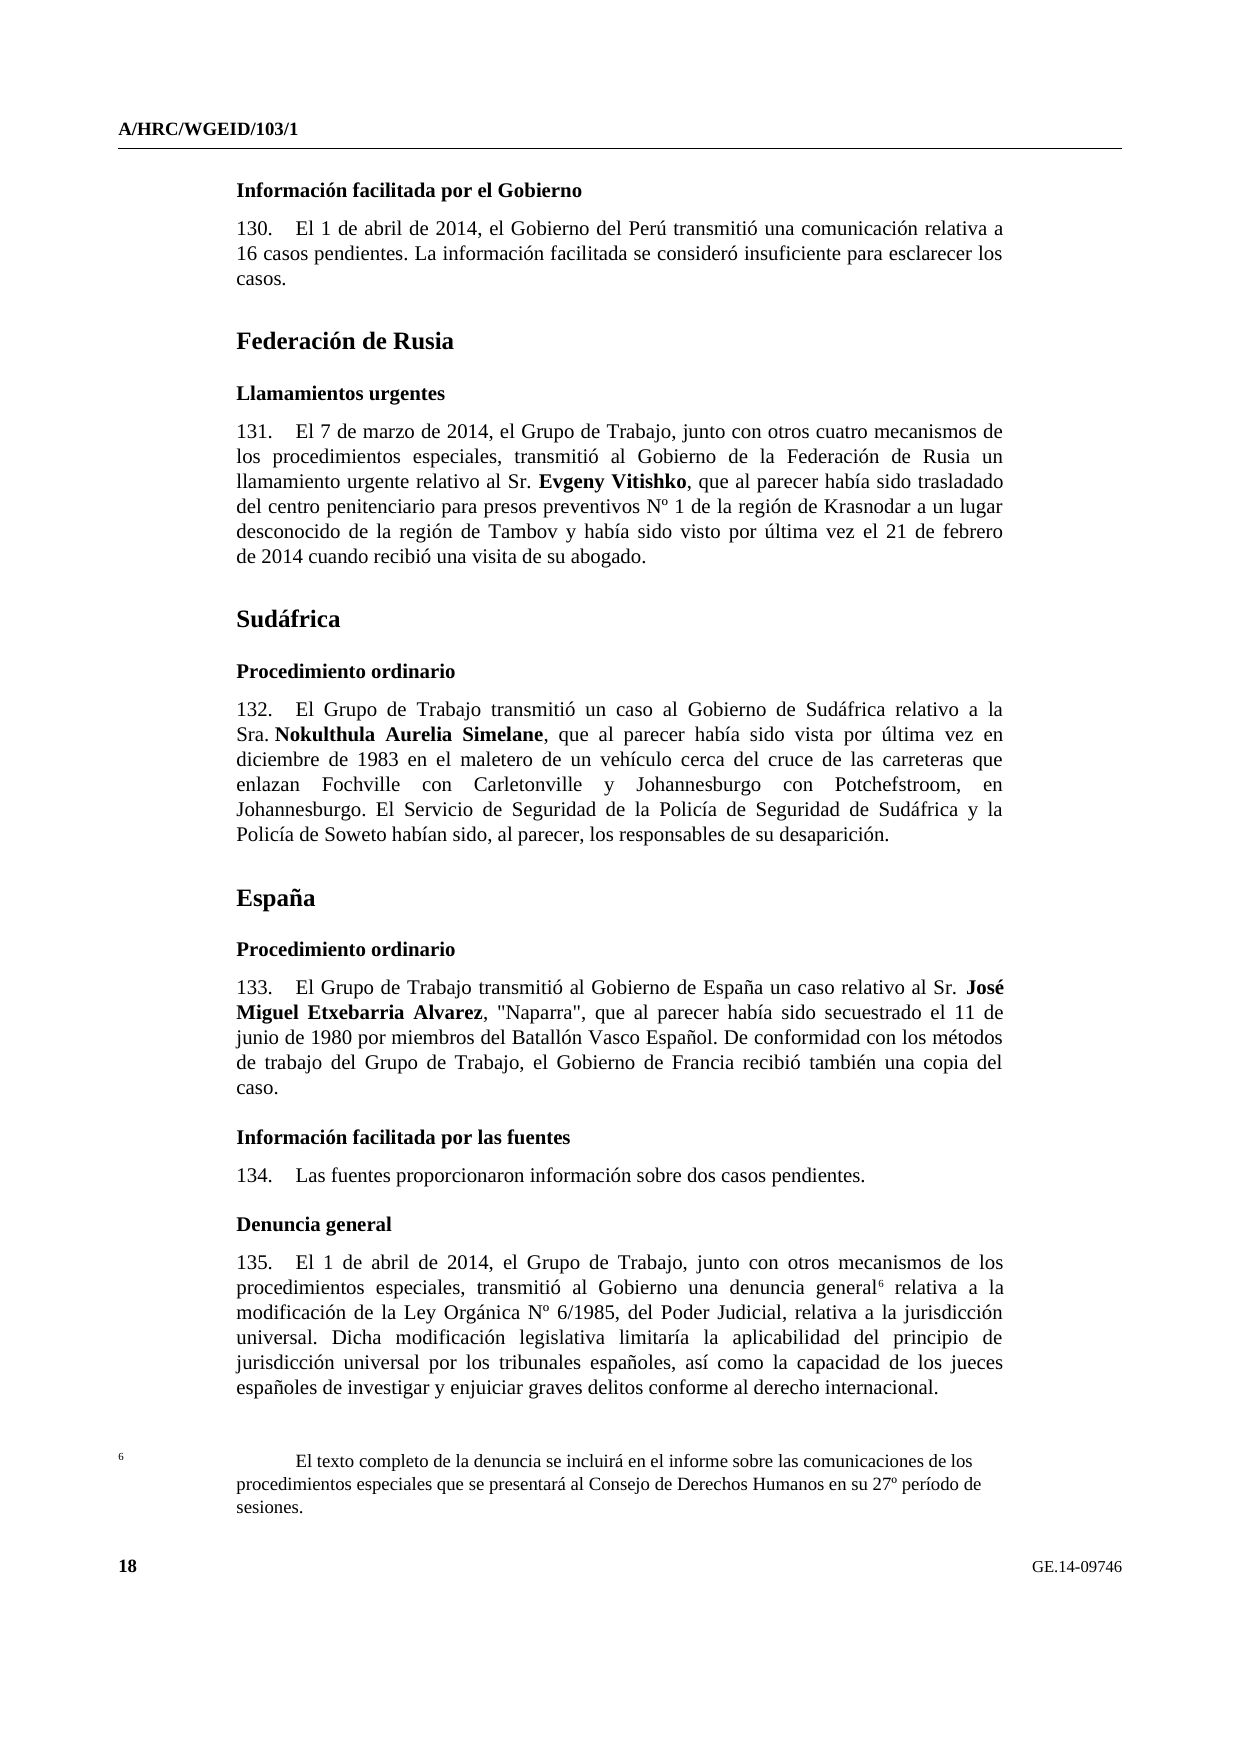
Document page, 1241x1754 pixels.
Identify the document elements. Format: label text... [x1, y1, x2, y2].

text Información facilitada por el Gobierno [118, 177, 1004, 202]
text 130. El 1 de abril de 2014, el Gobierno del Perú transmitió una comunicación relativa a 16 casos pendientes. La información facilitada se consideró insuficiente para esclarecer los casos. [236, 215, 1004, 290]
text 135. El 1 de abril de 2014, el Grupo de Trabajo, junto con otros mecanismos de los procedimientos especiales, transmitió al Gobierno una denuncia general relativa a la modificación de la Ley Orgánica Nº 6/1985, del Poder Judicial, relativa a la jurisdicción universal. Dicha modificación legislativa limitaría la aplicabilidad del principio de jurisdicción universal por los tribunales españoles, así como la capacidad de los jueces españoles de investigar y enjuiciar graves delitos conforme al derecho internacional. [236, 1249, 1004, 1399]
text 133. El Grupo de Trabajo transmitió al Gobierno de España un caso relativo al Sr. José Miguel Etxebarria Alvarez, "Naparra", que al parecer había sido secuestrado el 11 de junio de 1980 por miembros del Batallón Vasco Español. De conformidad con los métodos de trabajo del Grupo de Trabajo, el Gobierno de Francia recibió también una copia del caso. [236, 974, 1004, 1099]
text 131. El 7 de marzo de 2014, el Grupo de Trabajo, junto con otros cuatro mecanismos de los procedimientos especiales, transmitió al Gobierno de la Federación de Rusia un llamamiento urgente relativo al Sr. Evgeny Vitishko, que al parecer había sido trasladado del centro penitenciario para presos preventivos Nº 1 de la región de Krasnodar a un lugar desconocido de la región de Tambov y había sido visto por última vez el 21 de febrero de 2014 cuando recibió una visita de su abogado. [236, 418, 1004, 568]
text Procedimiento ordinario [118, 658, 1004, 683]
text España [118, 883, 1004, 912]
text 134. Las fuentes proporcionaron información sobre dos casos pendientes. [236, 1162, 1004, 1187]
text Información facilitada por las fuentes [118, 1124, 1004, 1149]
text Sudáfrica [118, 605, 1004, 633]
text Procedimiento ordinario [118, 937, 1004, 962]
text Federación de Rusia [118, 327, 1004, 355]
text Llamamientos urgentes [118, 380, 1004, 405]
text Denuncia general [118, 1212, 1004, 1237]
text 132. El Grupo de Trabajo transmitió un caso al Gobierno de Sudáfrica relativo a la Sra. Nokulthula Aurelia Simelane, que al parecer había sido vista por última vez en diciembre de 1983 en el maletero de un vehículo cerca del cruce de las carreteras que enlazan Fochville con Carletonville y Johannesburgo con Potchefstroom, en Johannesburgo. El Servicio de Seguridad de la Policía de Seguridad de Sudáfrica y la Policía de Soweto habían sido, al parecer, los responsables de su desaparición. [236, 696, 1004, 846]
